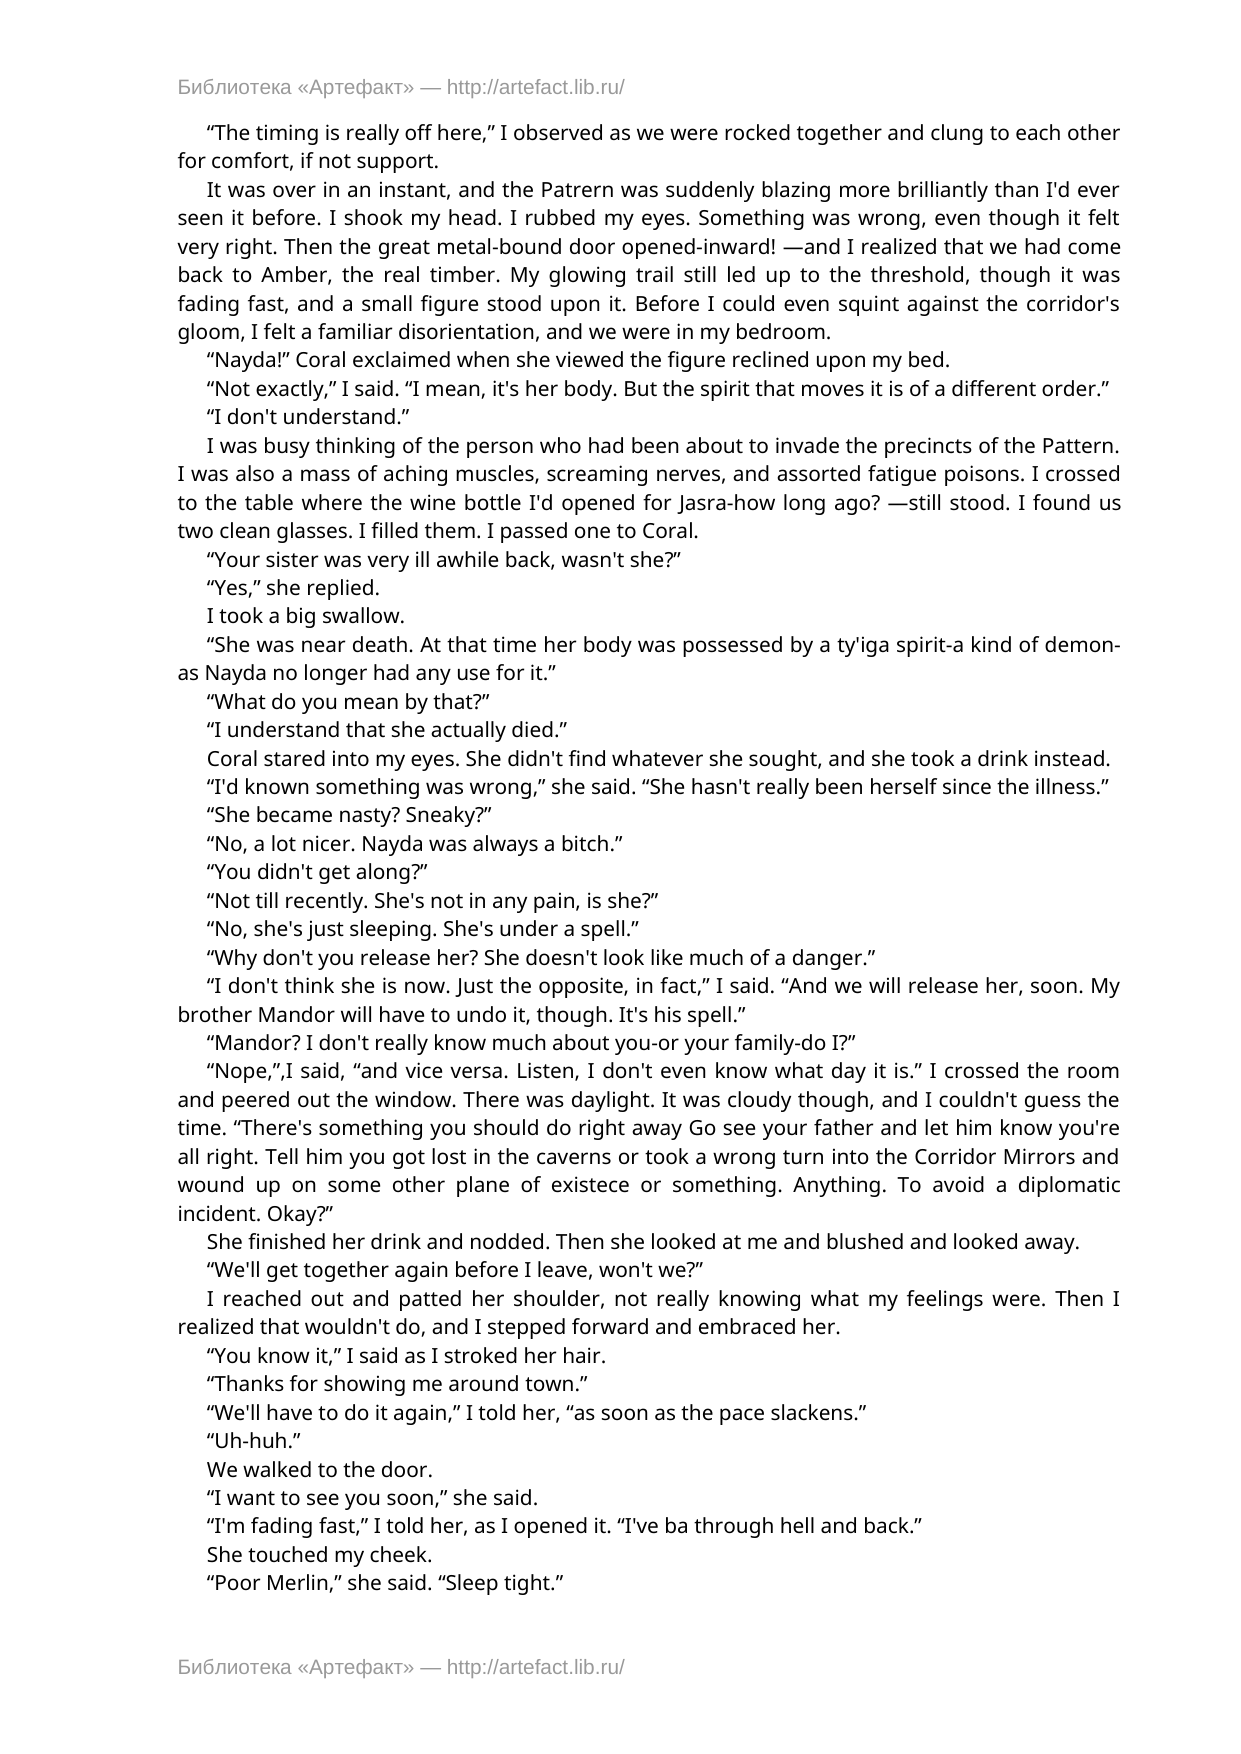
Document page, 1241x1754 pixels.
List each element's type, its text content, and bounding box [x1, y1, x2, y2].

text “Thanks for showing me around town.” [177, 1369, 1122, 1398]
text “She was near death. At that time her body was possessed by a ty'iga spirit-a kind of demon-as Nayda no longer had any use for it.” [177, 630, 1122, 687]
text “I'm fading fast,” I told her, as I opened it. “I've ba through hell and back.” [177, 1512, 1122, 1540]
text Coral stared into my eyes. She didn't find whatever she sought, and she took a drink instead. [177, 744, 1122, 772]
text She finished her drink and nodded. Then she looked at me and blushed and looked away. [177, 1227, 1122, 1256]
text “I don't think she is now. Just the opposite, in fact,” I said. “And we will release her, soon. My brother Mandor will have to undo it, though. It's his spell.” [177, 971, 1122, 1028]
text “I don't understand.” [177, 402, 1122, 431]
text “No, a lot nicer. Nayda was always a bitch.” [177, 829, 1122, 857]
text I took a big swallow. [177, 602, 1122, 630]
text “No, she's just sleeping. She's under a spell.” [177, 914, 1122, 943]
text “Mandor? I don't really know much about you-or your family-do I?” [177, 1028, 1122, 1057]
text “Nayda!” Coral exclaimed when she viewed the figure reclined upon my bed. [177, 346, 1122, 374]
text “I want to see you soon,” she said. [177, 1483, 1122, 1512]
text “You know it,” I said as I stroked her hair. [177, 1341, 1122, 1369]
text I reached out and patted her shoulder, not really knowing what my feelings were. Then I realized that wouldn't do, and I stepped forward and embraced her. [177, 1284, 1122, 1341]
text “I'd known something was wrong,” she said. “She hasn't really been herself since the illness.” [177, 772, 1122, 801]
text “She became nasty? Sneaky?” [177, 801, 1122, 829]
text “Uh-huh.” [177, 1426, 1122, 1455]
text “The timing is really off here,” I observed as we were rocked together and clung to each other for comfort, if not support. [177, 118, 1122, 175]
text “You didn't get along?” [177, 857, 1122, 886]
text “Your sister was very ill awhile back, wasn't she?” [177, 545, 1122, 573]
text It was over in an instant, and the Patrern was suddenly blazing more brilliantly than I'd ever seen it before. I shook my head. I rubbed my eyes. Something was wrong, even though it felt very right. Then the great metal-bound door opened-inward! —and I realized that we had come back to Amber, the real timber. My glowing trail still led up to the threshold, though it was fading fast, and a small figure stood upon it. Before I could even squint against the corridor's gloom, I felt a familiar disorientation, and we were in my bedroom. [177, 175, 1122, 346]
text She touched my cheek. [177, 1540, 1122, 1568]
text “We'll get together again before I leave, won't we?” [177, 1256, 1122, 1284]
text “We'll have to do it again,” I told her, “as soon as the pace slackens.” [177, 1398, 1122, 1426]
text “Yes,” she replied. [177, 573, 1122, 602]
text “Not exactly,” I said. “I mean, it's her body. But the spirit that moves it is of a different order.” [177, 374, 1122, 402]
text “I understand that she actually died.” [177, 715, 1122, 744]
text “Not till recently. She's not in any pain, is she?” [177, 886, 1122, 914]
text “What do you mean by that?” [177, 687, 1122, 715]
text “Nope,”,I said, “and vice versa. Listen, I don't even know what day it is.” I crossed the room and peered out the window. There was daylight. It was cloudy though, and I couldn't guess the time. “There's something you should do right away Go see your father and let him know you're all right. Tell him you got lost in the caverns or took a wrong turn into the Corridor Mirrors and wound up on some other plane of existece or something. Anything. To avoid a diplomatic incident. Okay?” [177, 1057, 1122, 1227]
text I was busy thinking of the person who had been about to invade the precincts of the Pattern. I was also a mass of aching muscles, screaming nerves, and assorted fatigue poisons. I crossed to the table where the wine bottle I'd opened for Jasra-how long ago? —still stood. I found us two clean glasses. I filled them. I passed one to Coral. [177, 431, 1122, 545]
text “Why don't you release her? She doesn't look like much of a danger.” [177, 943, 1122, 971]
text “Poor Merlin,” she said. “Sleep tight.” [177, 1568, 1122, 1597]
text We walked to the door. [177, 1455, 1122, 1483]
